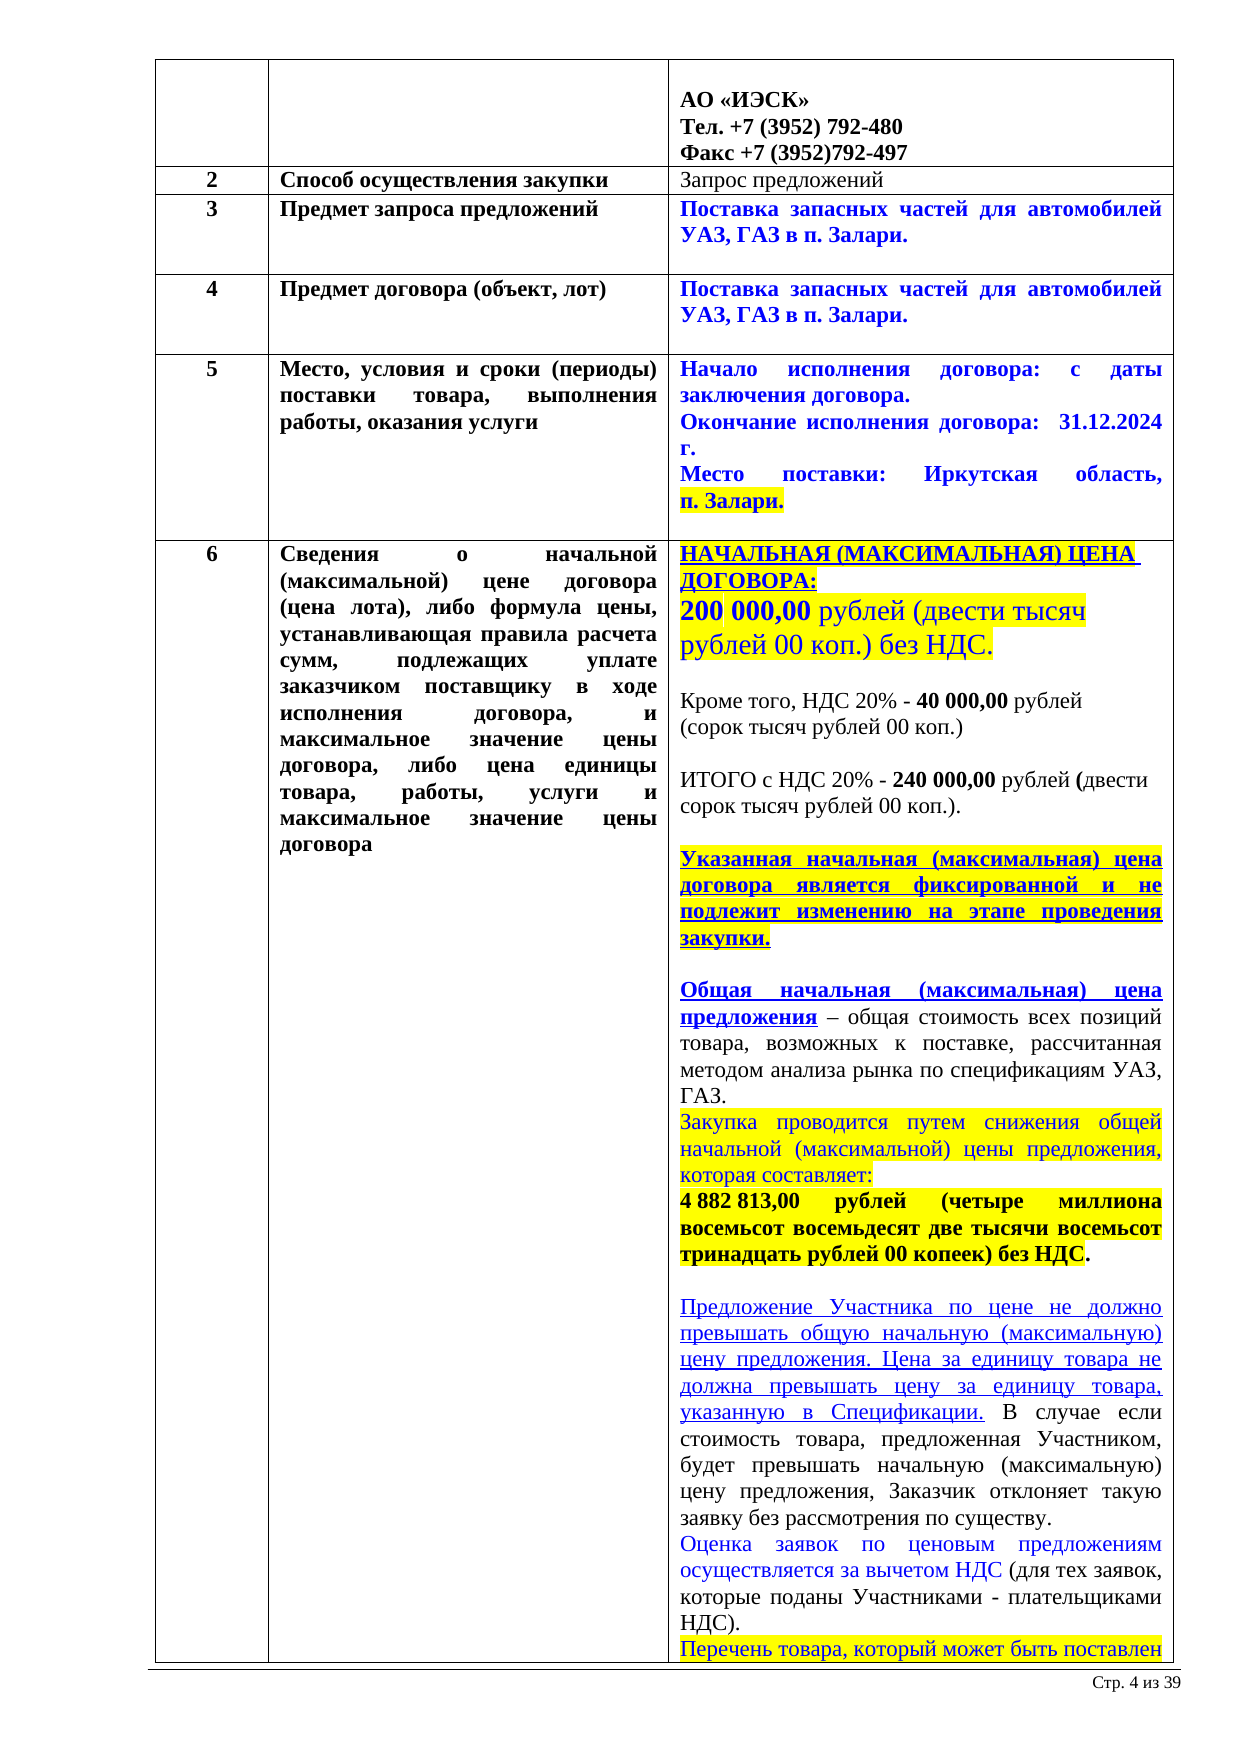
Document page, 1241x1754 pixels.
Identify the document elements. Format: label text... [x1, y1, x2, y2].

table_cell Предмет договора (объект, лот) [269, 275, 668, 354]
table_cell 3 [156, 195, 268, 274]
table_cell 1 [156, 60, 268, 166]
table_cell Начало исполнения договора: с даты заключения договора. Окончание исполнения договора: 31.12.2024 г. Место поставки: Иркутская область, п. Залари. [669, 355, 1173, 539]
table_cell 4 [156, 275, 268, 354]
table_cell 5 [156, 355, 268, 539]
table_cell 2 [156, 167, 268, 194]
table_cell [669, 541, 1173, 1662]
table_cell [669, 60, 1173, 166]
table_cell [269, 541, 668, 1662]
table_cell 6 [156, 541, 268, 1662]
table_cell Поставка запасных частей для автомобилей УАЗ, ГАЗ в п. Залари. [669, 275, 1173, 354]
table_cell Запрос предложений [669, 167, 1173, 194]
table_cell Предмет запроса предложений [269, 195, 668, 274]
table_cell Место, условия и сроки (периоды) поставки товара, выполнения работы, оказания услуги [269, 355, 668, 539]
table_cell Способ осуществления закупки [269, 167, 668, 194]
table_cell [269, 60, 668, 166]
table_cell Поставка запасных частей для автомобилей УАЗ, ГАЗ в п. Залари. [669, 195, 1173, 274]
